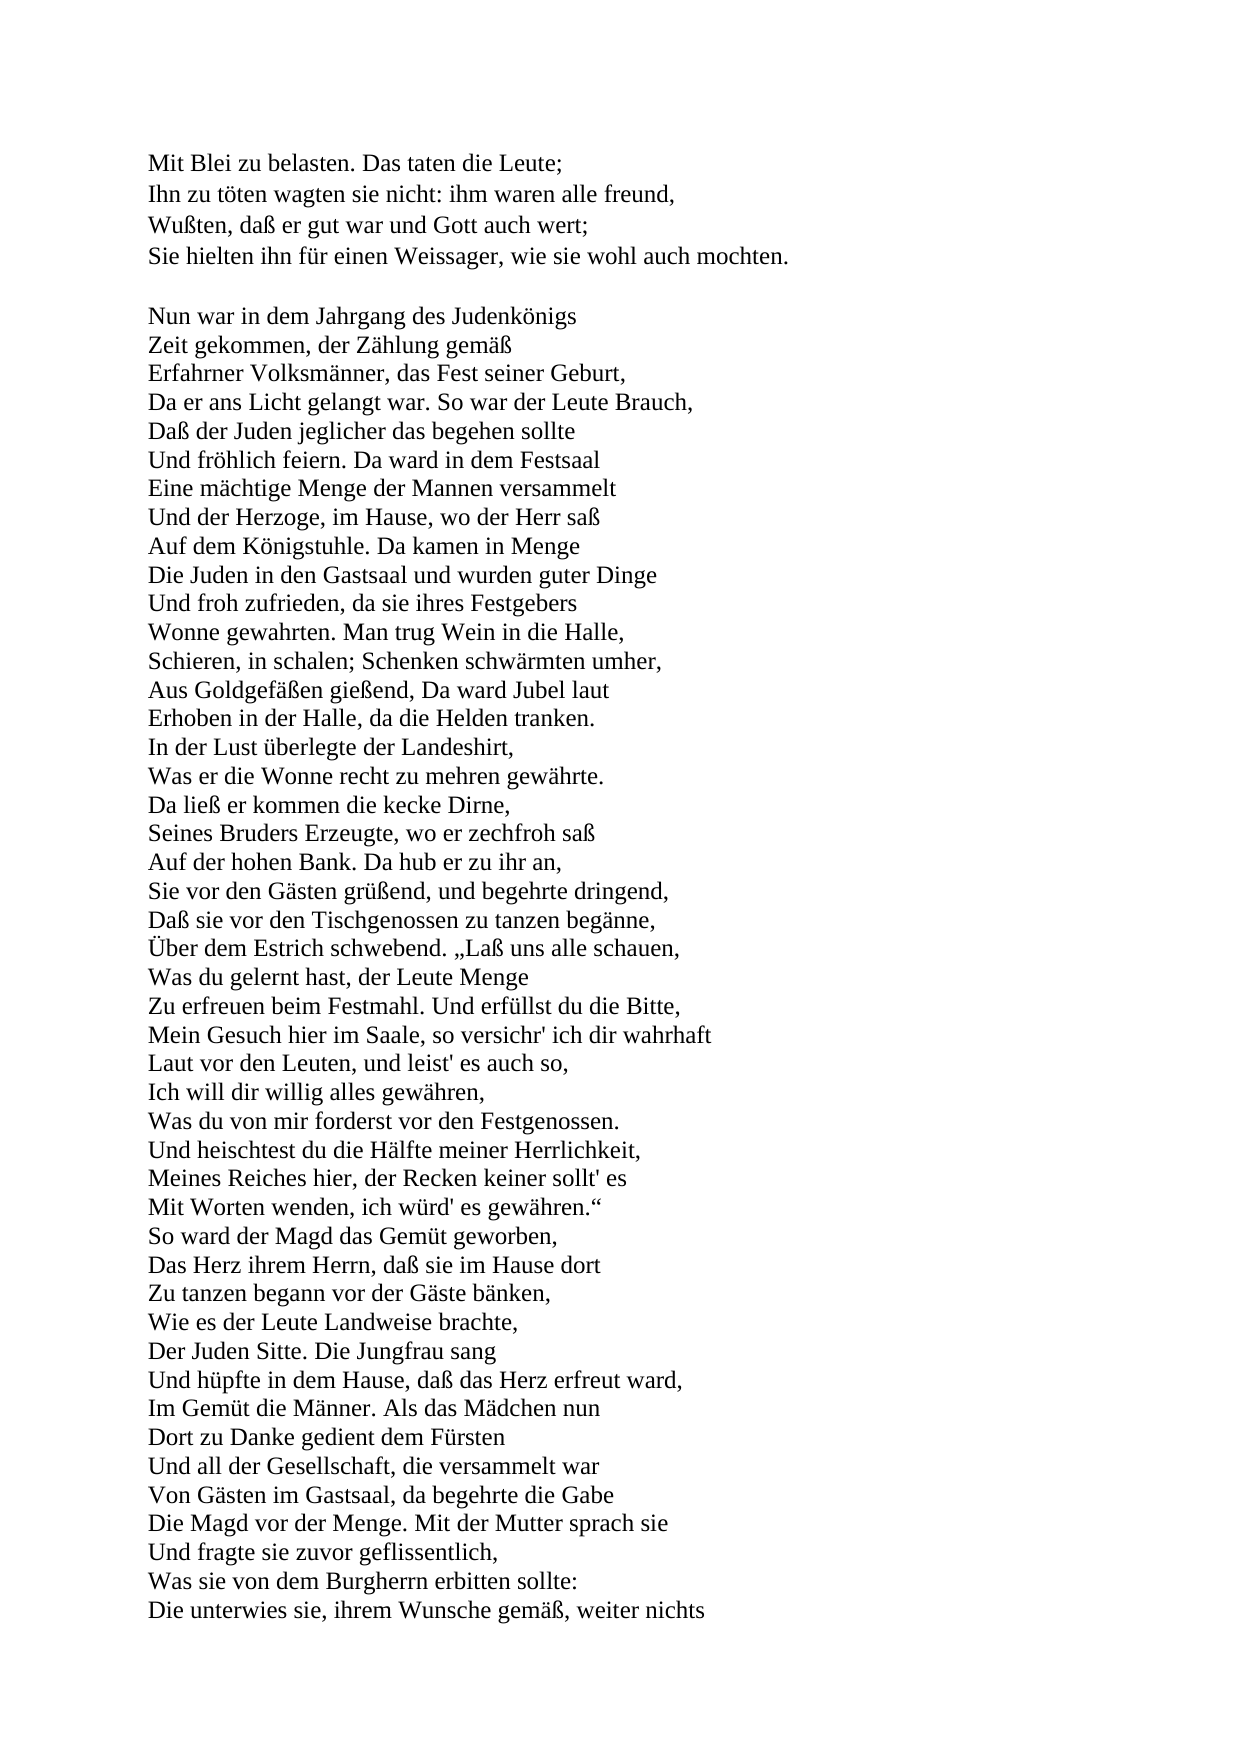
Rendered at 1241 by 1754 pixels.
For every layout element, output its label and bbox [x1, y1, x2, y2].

text [148, 301, 1093, 1623]
text [148, 148, 1093, 269]
